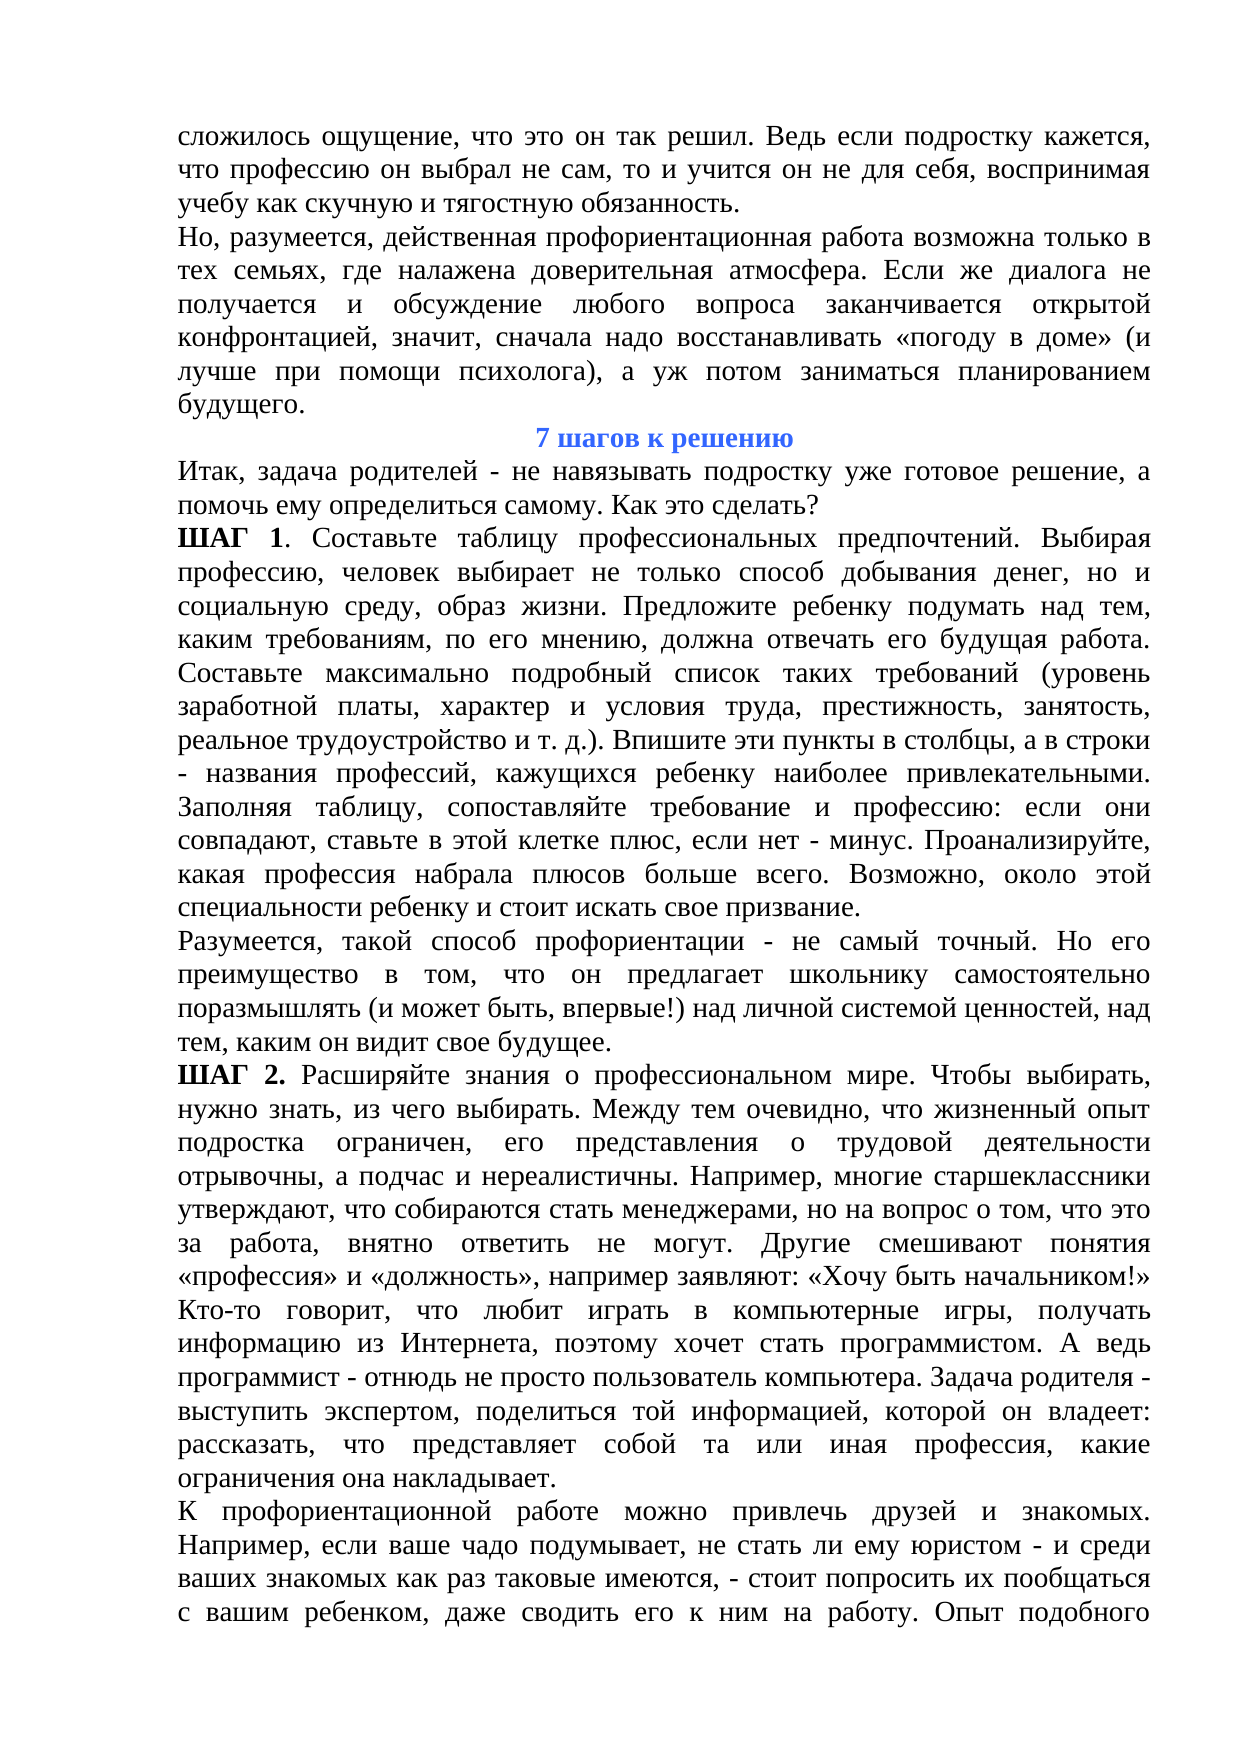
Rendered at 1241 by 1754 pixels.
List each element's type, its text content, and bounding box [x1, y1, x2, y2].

text Разумеется, такой способ профориентации - не самый точный. Но его преимущество в том, что он предлагает школьнику самостоятельно поразмышлять (и может быть, впервые!) над личной системой ценностей, над тем, каким он видит свое будущее. [177, 923, 1152, 1057]
text ШАГ 2. Расширяйте знания о профессиональном мире. Чтобы выбирать, нужно знать, из чего выбирать. Между тем очевидно, что жизненный опыт подростка ограничен, его представления о трудовой деятельности отрывочны, а подчас и нереалистичны. Например, многие старшеклассники утверждают, что собираются стать менеджерами, но на вопрос о том, что это за работа, внятно ответить не могут. Другие смешивают понятия «профессия» и «должность», например заявляют: «Хочу быть начальником!» Кто-то говорит, что любит играть в компьютерные игры, получать информацию из Интернета, поэтому хочет стать программистом. А ведь программист - отнюдь не просто пользователь компьютера. Задача родителя - выступить экспертом, поделиться той информацией, которой он владеет: рассказать, что представляет собой та или иная профессия, какие ограничения она накладывает. [177, 1057, 1152, 1493]
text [177, 118, 1152, 219]
text Но, разумеется, действенная профориентационная работа возможна только в тех семьях, где налажена доверительная атмосфера. Если же диалога не получается и обсуждение любого вопроса заканчивается открытой конфронтацией, значит, сначала надо восстанавливать «погоду в доме» (и лучше при помощи психолога), а уж потом заниматься планированием будущего. [177, 219, 1152, 420]
text ШАГ 1. Составьте таблицу профессиональных предпочтений. Выбирая профессию, человек выбирает не только способ добывания денег, но и социальную среду, образ жизни. Предложите ребенку подумать над тем, каким требованиям, по его мнению, должна отвечать его будущая работа. Составьте максимально подробный список таких требований (уровень заработной платы, характер и условия труда, престижность, занятость, реальное трудоустройство и т. д.). Впишите эти пункты в столбцы, а в строки - названия профессий, кажущихся ребенку наиболее привлекательными. Заполняя таблицу, сопоставляйте требование и профессию: если они совпадают, ставьте в этой клетке плюс, если нет - минус. Проанализируйте, какая профессия набрала плюсов больше всего. Возможно, около этой специальности ребенку и стоит искать свое призвание. [177, 521, 1152, 923]
text 7 шагов к решению [177, 420, 1152, 453]
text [177, 1493, 1152, 1627]
text Итак, задача родителей - не навязывать подростку уже готовое решение, а помочь ему определиться самому. Как это сделать? [177, 453, 1152, 521]
